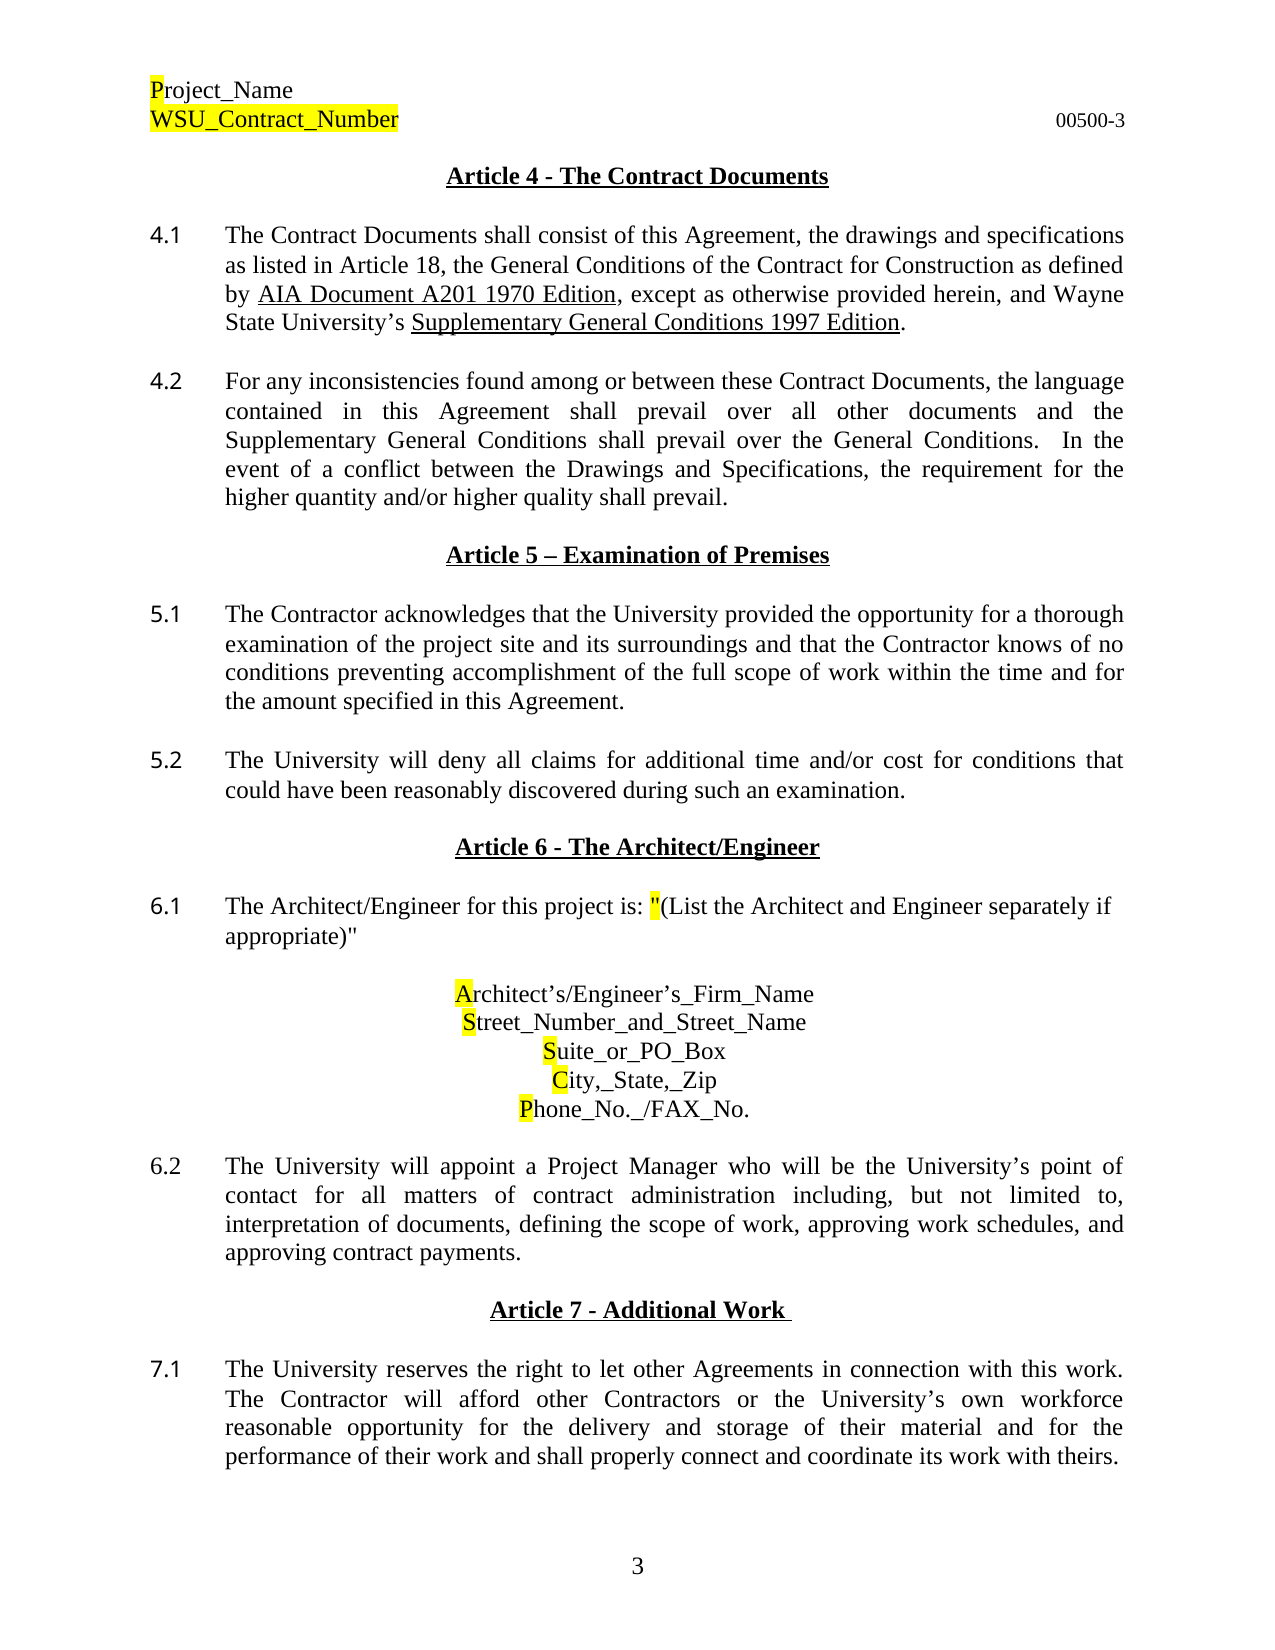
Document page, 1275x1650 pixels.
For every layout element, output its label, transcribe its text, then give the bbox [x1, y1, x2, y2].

list The Architect/Engineer for this project is: [150, 890, 1125, 950]
list The Contract Documents shall consist of this Agreement, the drawings and specifications as listed in Article 18, the General Conditions of the Contract for Construction as defined by AIA Document A201 1970 Edition, except as otherwise provided herein, and Wayne State University’s Supplementary General Conditions 1997 Edition. [150, 219, 1125, 336]
list The University reserves the right to let other Agreements in connection with this work. The Contractor will afford other Contractors or the University’s own workforce reasonable opportunity for the delivery and storage of their material and for the performance of their work and shall properly connect and coordinate its work with theirs. [150, 1352, 1125, 1470]
list The University will appoint a Project Manager who will be the University’s point of contact for all matters of contract administration including, but not limited to, interpretation of documents, defining the scope of work, approving work schedules, and approving contract payments. [150, 1151, 1125, 1266]
text Article 6 - The Architect/Engineer [150, 832, 1125, 861]
list For any inconsistencies found among or between these Contract Documents, the language contained in this Agreement shall prevail over all other documents and the Supplementary General Conditions shall prevail over the General Conditions. In the event of a conflict between the Drawings and Specifications, the requirement for the higher quantity and/or higher quality shall prevail. [150, 365, 1125, 511]
list The Contractor acknowledges that the University provided the opportunity for a thorough examination of the project site and its surroundings and that the Contractor knows of no conditions preventing accomplishment of the full scope of work within the time and for the amount specified in this Agreement. [150, 597, 1125, 715]
text Article 7 - Additional Work [150, 1295, 1125, 1324]
list The University will deny all claims for additional time and/or cost for conditions that could have been reasonably discovered during such an examination. [150, 744, 1125, 804]
subtitle Article 5 – Examination of Premises [150, 540, 1125, 569]
text Article 4 - The Contract Documents [150, 161, 1125, 190]
